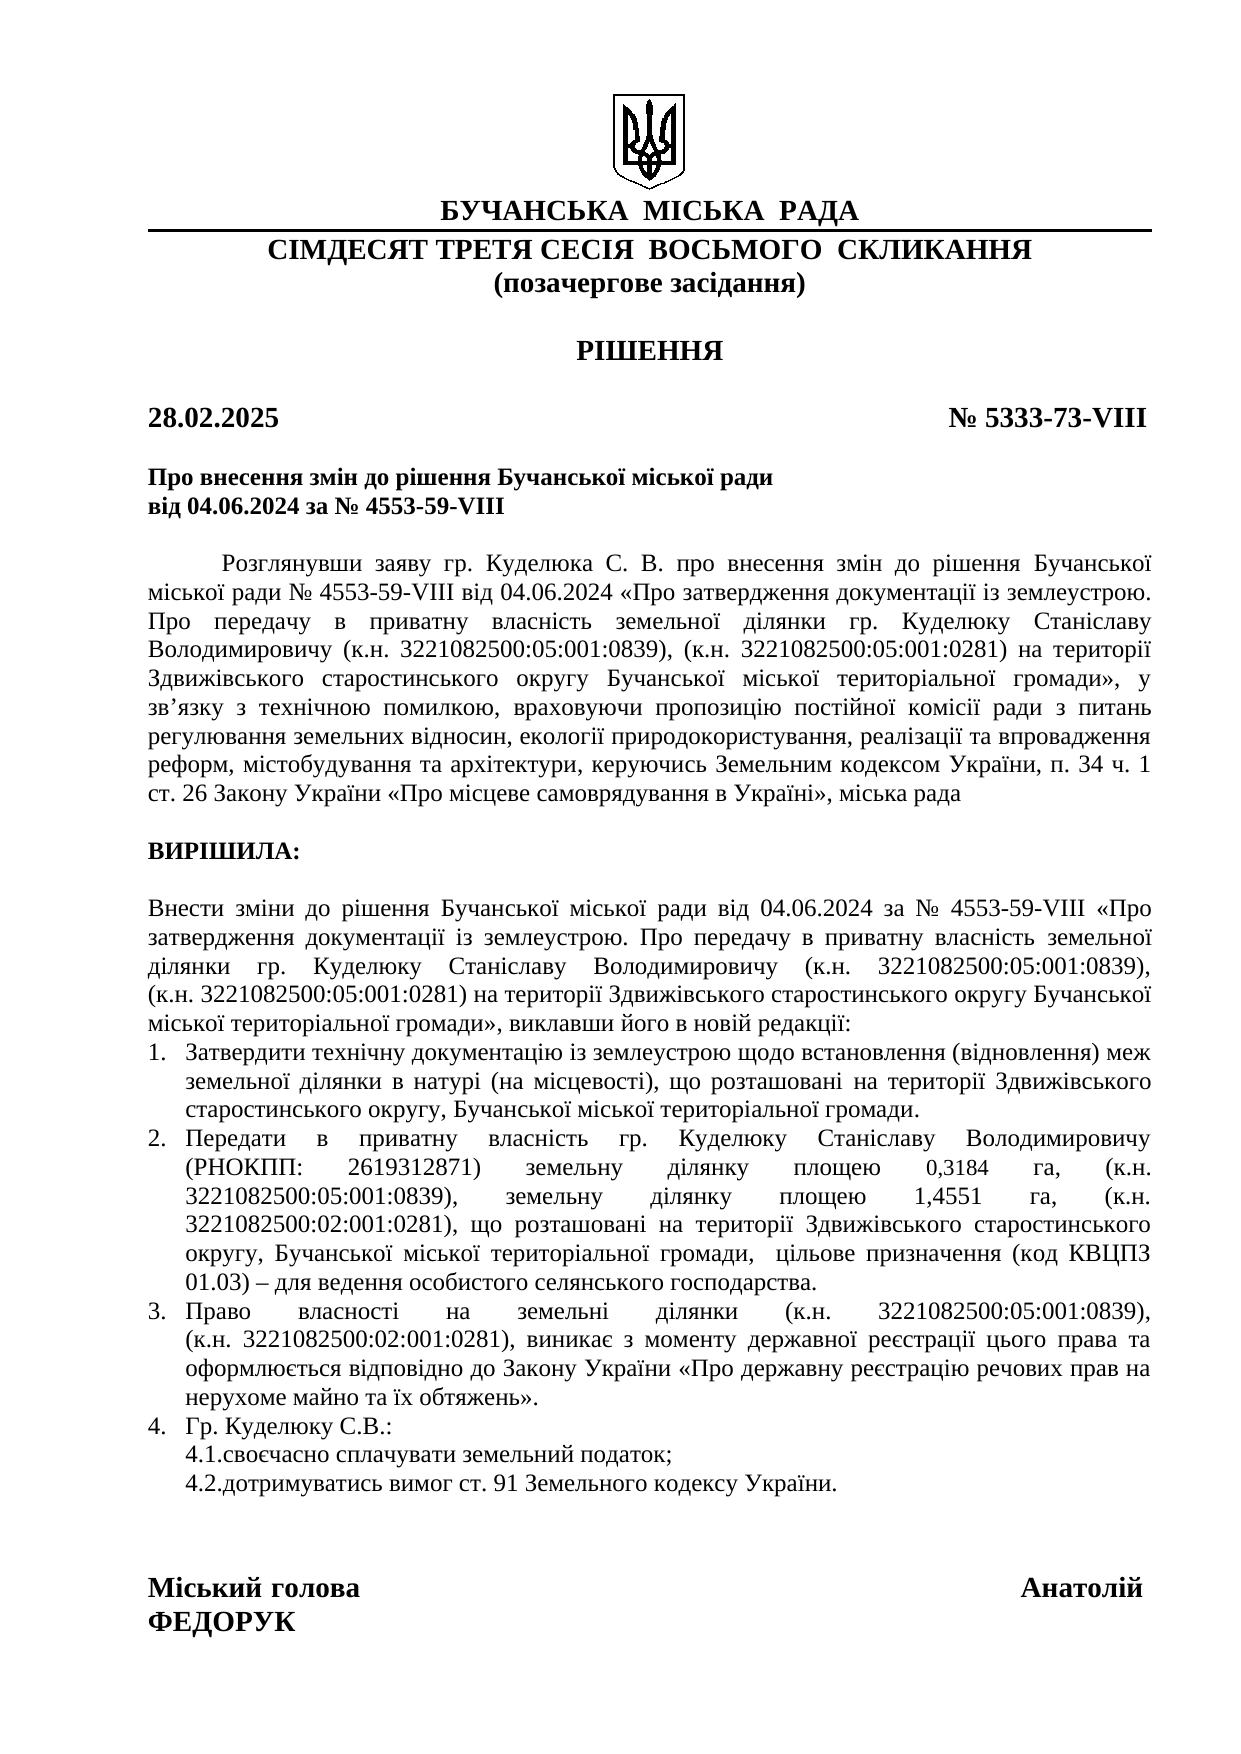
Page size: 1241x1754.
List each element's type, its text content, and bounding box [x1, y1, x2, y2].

text ВИРІШИЛА: [148, 836, 1152, 864]
text БУЧАНСЬКА МІСЬКА РАДА [148, 193, 1152, 229]
list Затвердити технічну документацію із землеустрою щодо встановлення (відновлення) меж земельної ділянки в натурі (на місцевості), що розташовані на території Здвижівського старостинського округу, Бучанської міської територіальної громади. [148, 1037, 1152, 1123]
list 4.2.дотримуватись вимог ст. 91 Земельного кодексу України. [185, 1468, 1152, 1497]
list Гр. Куделюку С.В.: [148, 1411, 1152, 1439]
text Міський голова Анатолій ФЕДОРУК [148, 1570, 1152, 1637]
text СІМДЕСЯТ ТРЕТЯ СЕСІЯ ВОСЬМОГО СКЛИКАННЯ [148, 232, 1152, 266]
text (позачергове засідання) [148, 266, 1152, 299]
text Розглянувши заяву гр. Куделюка С. В. про внесення змін до рішення Бучанської міської ради № 4553-59-VIII від 04.06.2024 «Про затвердження документації із землеустрою. Про передачу в приватну власність земельної ділянки гр. Куделюку Станіславу Володимировичу (к.н. 3221082500:05:001:0839), (к.н. 3221082500:05:001:0281) на території Здвижівського старостинського округу Бучанської міської територіальної громади», у зв’язку з технічною помилкою, враховуючи пропозицію постійної комісії ради з питань регулювання земельних відносин, екології природокористування, реалізації та впровадження реформ, містобудування та архітектури, керуючись Земельним кодексом України, п. 34 ч. 1 ст. 26 Закону України «Про місцеве самоврядування в Україні», міська рада [148, 548, 1152, 807]
text від 04.06.2024 за № 4553-59-VIII [148, 491, 1152, 519]
text Внести зміни до рішення Бучанської міської ради від 04.06.2024 за № 4553-59-VIII «Про затвердження документації із землеустрою. Про передачу в приватну власність земельної ділянки гр. Куделюку Станіславу Володимировичу (к.н. 3221082500:05:001:0839), (к.н. 3221082500:05:001:0281) на території Здвижівського старостинського округу Бучанської міської територіальної громади», виклавши його в новій редакції: [148, 893, 1152, 1037]
list 4.1.своєчасно сплачувати земельний податок; [185, 1439, 1152, 1468]
text РІШЕННЯ [148, 333, 1152, 366]
list Передати в приватну власність гр. Куделюку Станіславу Володимировичу (РНОКПП: 2619312871) земельну ділянку площею 0,3184 га, (к.н. 3221082500:05:001:0839), земельну ділянку площею 1,4551 га, (к.н. 3221082500:02:001:0281), що розташовані на території Здвижівського старостинського округу, Бучанської міської територіальної громади, цільове призначення (код КВЦПЗ 01.03) – для ведення особистого селянського господарства. [148, 1123, 1152, 1296]
list Право власності на земельні ділянки (к.н. 3221082500:05:001:0839), (к.н. 3221082500:02:001:0281), виникає з моменту державної реєстрації цього права та оформлюється відповідно до Закону України «Про державну реєстрацію речових прав на нерухоме майно та їх обтяжень». [148, 1296, 1152, 1411]
text Про внесення змін до рішення Бучанської міської ради [148, 462, 1152, 491]
text 28.02.2025 № 5333-73-VІІІ [148, 400, 1152, 433]
